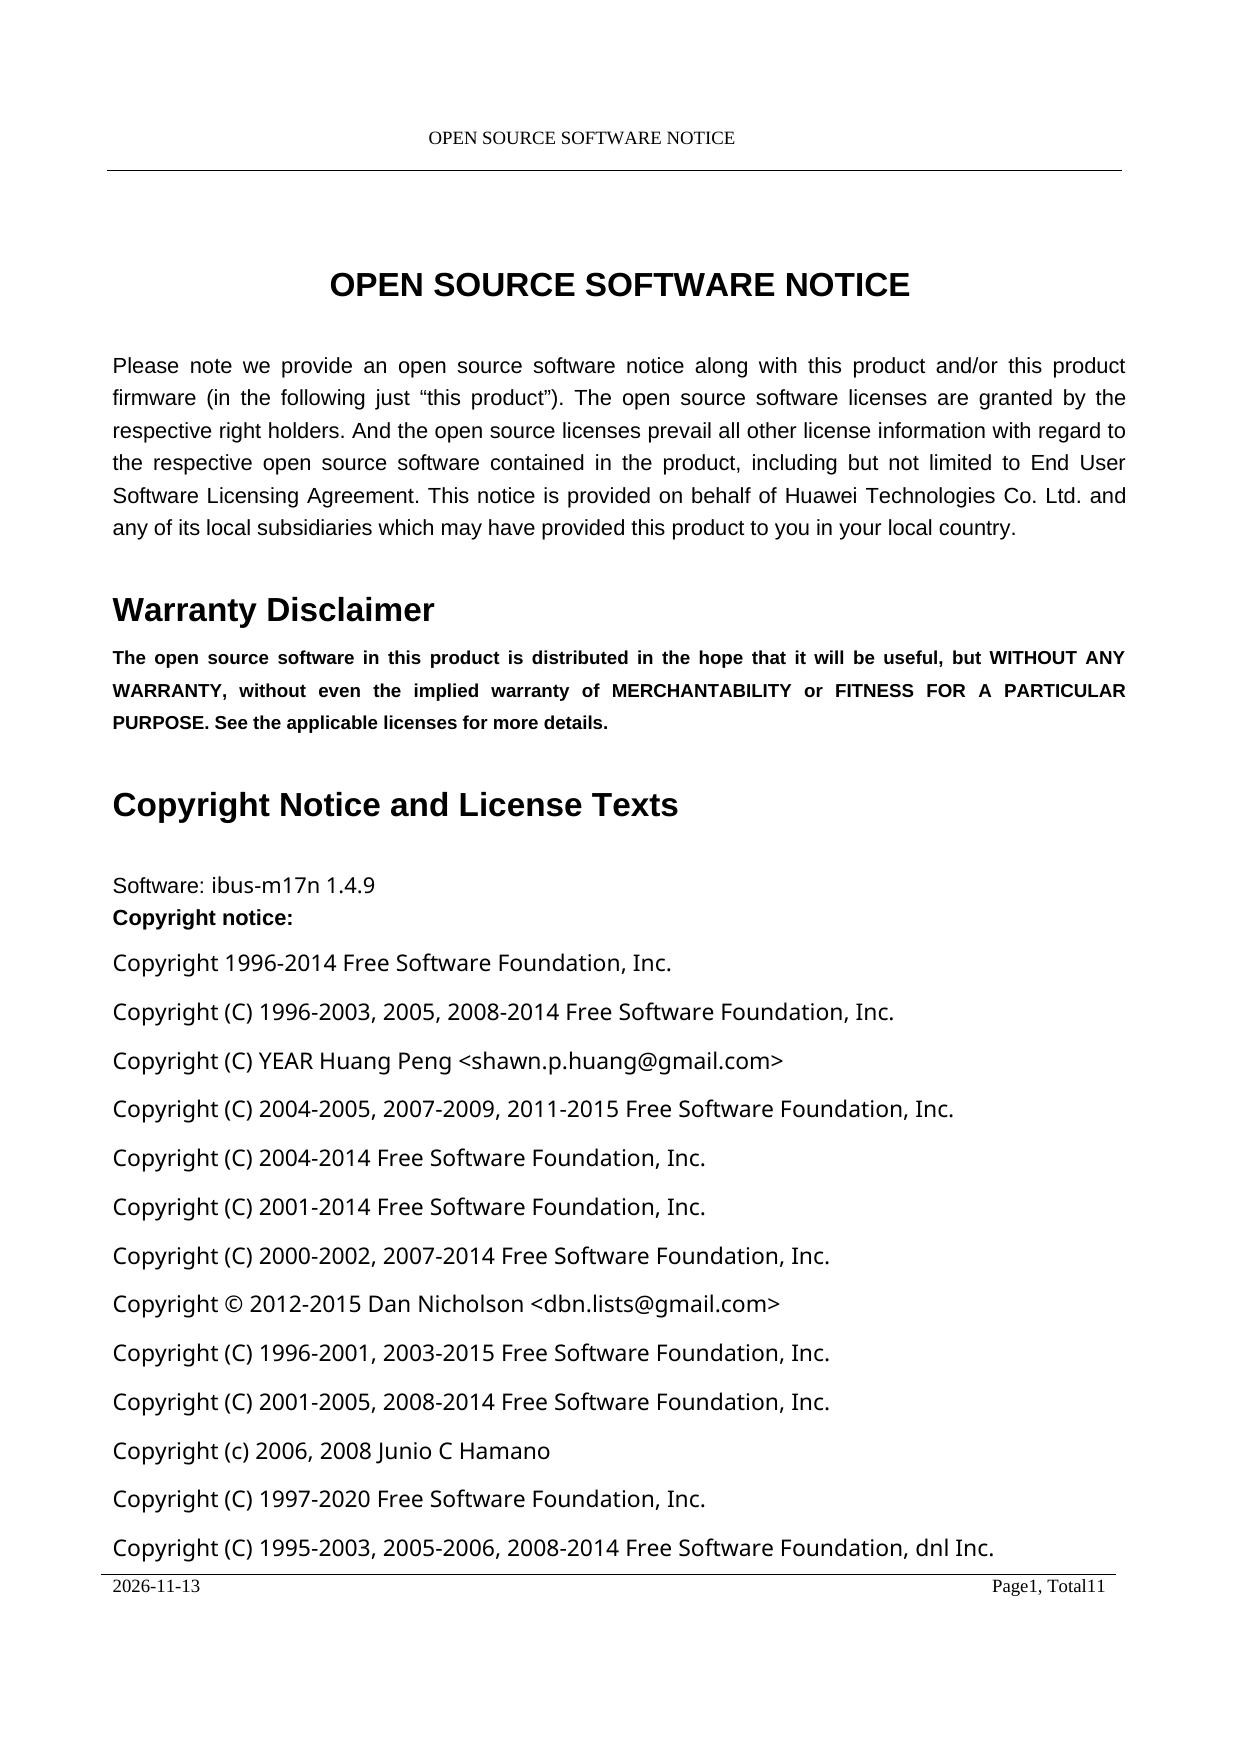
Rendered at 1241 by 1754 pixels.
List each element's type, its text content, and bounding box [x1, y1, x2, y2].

text Copyright Notice and License Texts [112, 771, 1128, 836]
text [112, 947, 1128, 1564]
text Copyright notice: [112, 901, 1128, 934]
text The open source software in this product is distributed in the hope that it will be useful, but WITHOUT ANY WARRANTY, without even the implied warranty of MERCHANTABILITY or FITNESS FOR A PARTICULAR PURPOSE. See the applicable licenses for more details. [112, 641, 1128, 739]
text Please note we provide an open source software notice along with this product and/or this product firmware (in the following just “this product”). The open source software licenses are granted by the respective right holders. And the open source licenses prevail all other license information with regard to the respective open source software contained in the product, including but not limited to End User Software Licensing Agreement. This notice is provided on behalf of Huawei Technologies Co. Ltd. and any of its local subsidiaries which may have provided this product to you in your local country. [112, 349, 1128, 544]
text OPEN SOURCE SOFTWARE NOTICE [112, 251, 1128, 316]
text Warranty Disclaimer [112, 576, 1128, 641]
text Software: ibus-m17n 1.4.9 [112, 869, 1128, 901]
